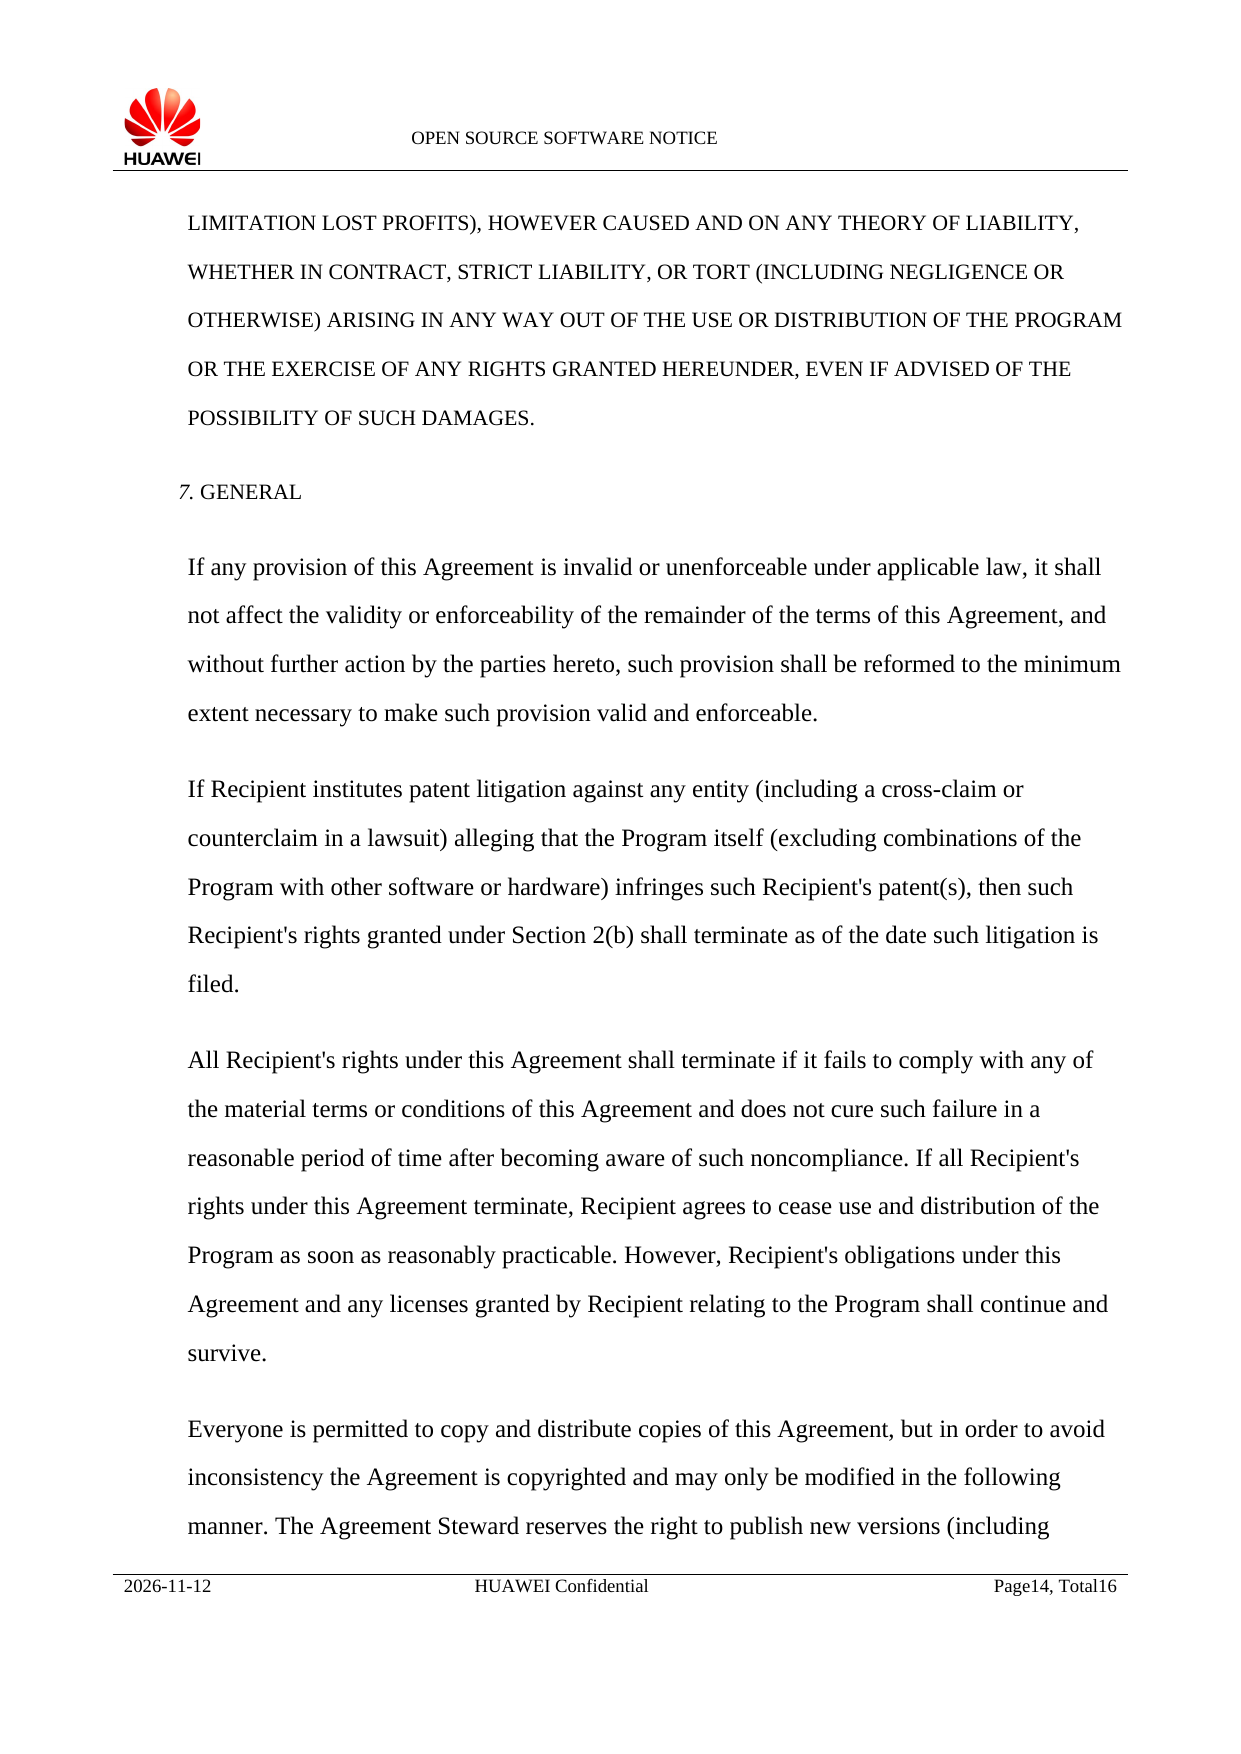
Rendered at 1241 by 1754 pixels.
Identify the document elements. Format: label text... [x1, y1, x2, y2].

text All Recipient's rights under this Agreement shall terminate if it fails to comply with any of the material terms or conditions of this Agreement and does not cure such failure in a reasonable period of time after becoming aware of such noncompliance. If all Recipient's rights under this Agreement terminate, Recipient agrees to cease use and distribution of the Program as soon as reasonably practicable. However, Recipient's obligations under this Agreement and any licenses granted by Recipient relating to the Program shall continue and survive. [187, 1043, 1128, 1368]
picture [124, 88, 201, 165]
list 7. GENERAL [112, 476, 1128, 508]
text If Recipient institutes patent litigation against any entity (including a cross-claim or counterclaim in a lawsuit) alleging that the Program itself (excluding combinations of the Program with other software or hardware) infringes such Recipient's patent(s), then such Recipient's rights granted under Section 2(b) shall terminate as of the date such litigation is filed. [187, 772, 1128, 1000]
text If any provision of this Agreement is invalid or unenforceable under applicable law, it shall not affect the validity or enforceability of the remainder of the terms of this Agreement, and without further action by the parties hereto, such provision shall be reformed to the minimum extent necessary to make such provision valid and enforceable. [187, 550, 1128, 729]
